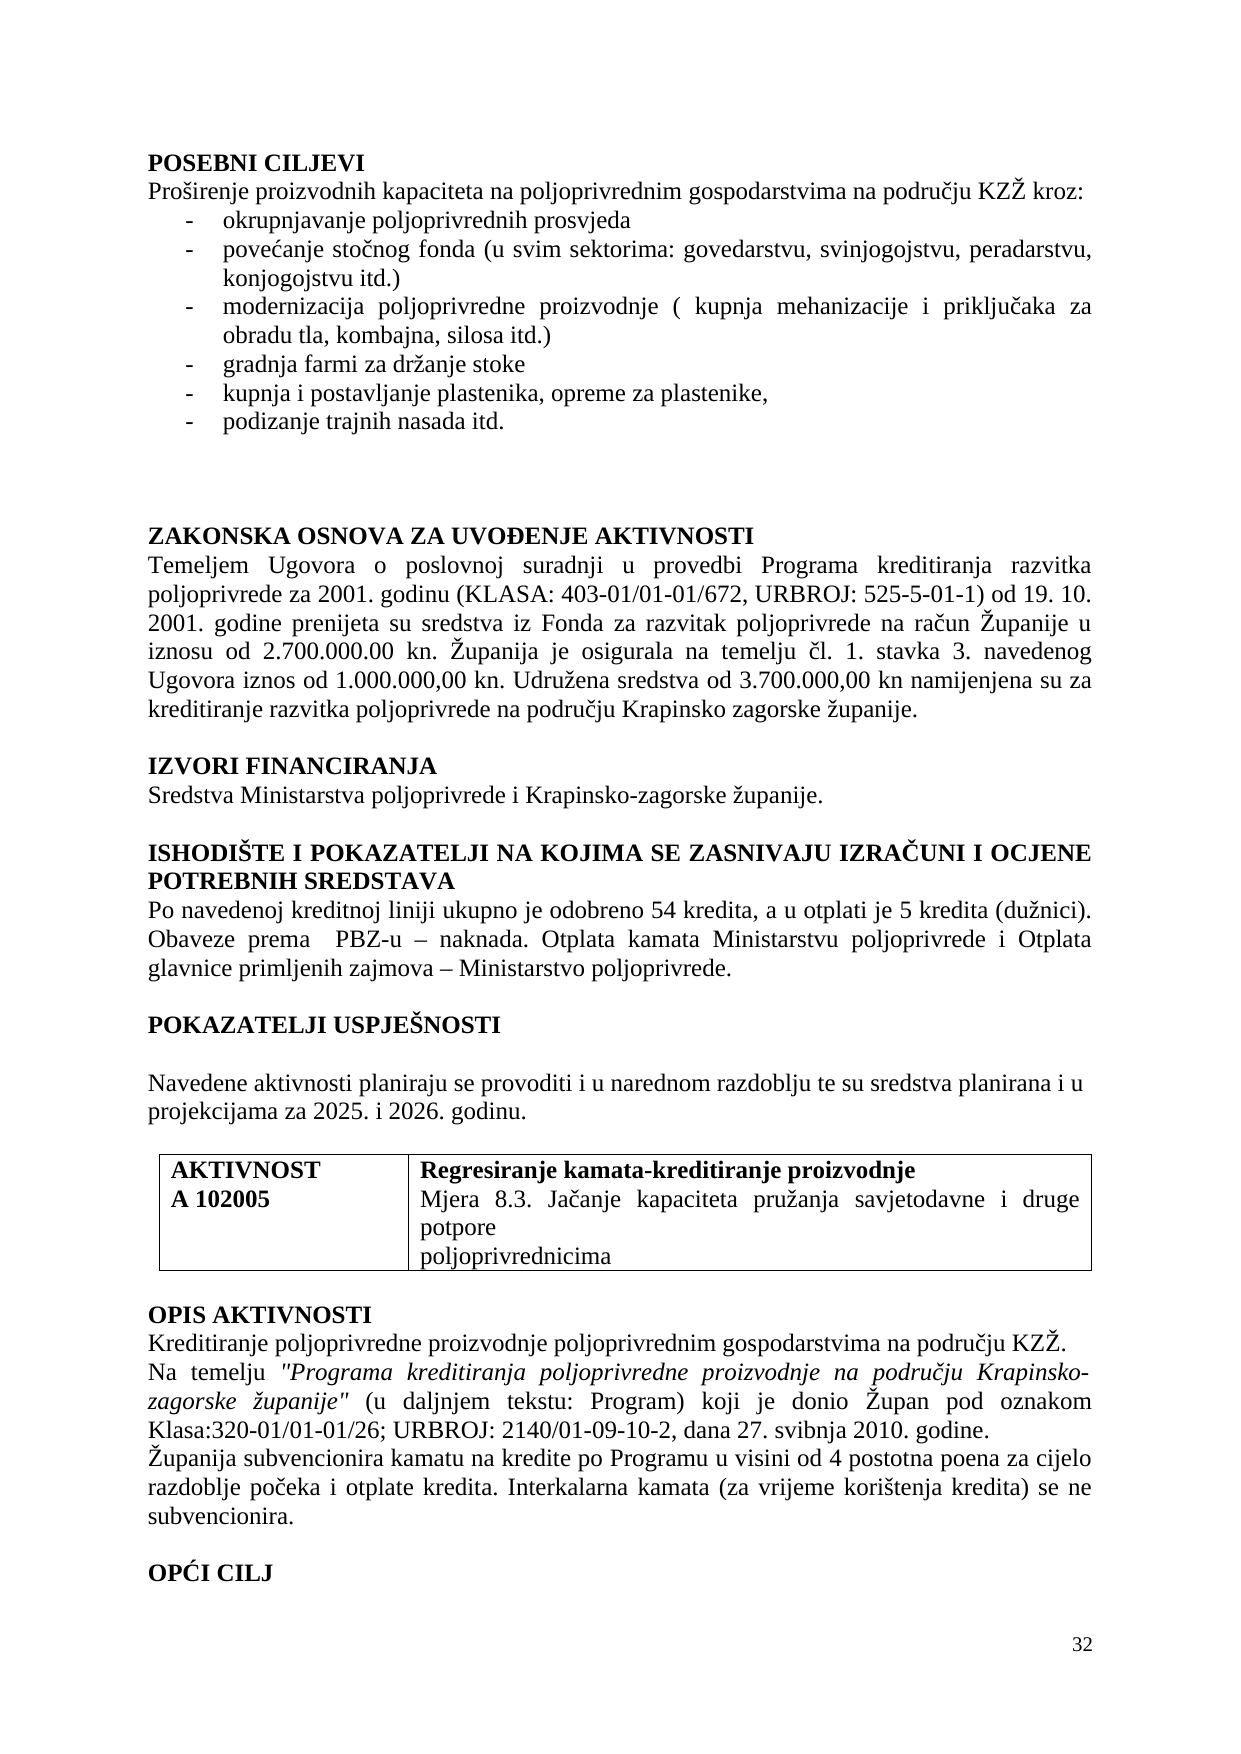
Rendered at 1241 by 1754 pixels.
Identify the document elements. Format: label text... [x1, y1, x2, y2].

text Županija subvencionira kamatu na kredite po Programu u visini od 4 postotna poena za cijelo razdoblje počeka i otplate kredita. Interkalarna kamata (za vrijeme korištenja kredita) se ne subvencionira. [148, 1443, 1093, 1530]
list modernizacija poljoprivredne proizvodnje ( kupnja mehanizacije i priključaka za obradu tla, kombajna, silosa itd.) [185, 291, 1093, 349]
list podizanje trajnih nasada itd. [185, 406, 1093, 435]
text POKAZATELJI USPJEŠNOSTI [148, 1010, 1093, 1039]
text Temeljem Ugovora o poslovnoj suradnji u provedbi Programa kreditiranja razvitka poljoprivrede za 2001. godinu (KLASA: 403-01/01-01/672, URBROJ: 525-5-01-1) od 19. 10. 2001. godine prenijeta su sredstva iz Fonda za razvitak poljoprivrede na račun Županije u iznosu od 2.700.000.00 kn. Županija je osigurala na temelju čl. 1. stavka 3. navedenog Ugovora iznos od 1.000.000,00 kn. Udružena sredstva od 3.700.000,00 kn namijenjena su za kreditiranje razvitka poljoprivrede na području Krapinsko zagorske županije. [148, 550, 1093, 723]
text ISHODIŠTE I POKAZATELJI NA KOJIMA SE ZASNIVAJU IZRAČUNI I OCJENE POTREBNIH SREDSTAVA [148, 838, 1093, 895]
list gradnja farmi za držanje stoke [185, 349, 1093, 378]
text OPIS AKTIVNOSTI [148, 1300, 1093, 1328]
text Po navedenoj kreditnoj liniji ukupno je odobreno 54 kredita, a u otplati je 5 kredita (dužnici). Obaveze prema PBZ-u – naknada. Otplata kamata Ministarstvu poljoprivrede i Otplata glavnice primljenih zajmova – Ministarstvo poljoprivrede. [148, 895, 1093, 981]
list povećanje stočnog fonda (u svim sektorima: govedarstvu, svinjogojstvu, peradarstvu, konjogojstvu itd.) [185, 234, 1093, 291]
text Proširenje proizvodnih kapaciteta na poljoprivrednim gospodarstvima na području KZŽ kroz: [148, 176, 1093, 205]
list kupnja i postavljanje plastenika, opreme za plastenike, [185, 378, 1093, 406]
text Sredstva Ministarstva poljoprivrede i Krapinsko-zagorske županije. [148, 780, 1093, 809]
text Navedene aktivnosti planiraju se provoditi i u narednom razdoblju te su sredstva planirana i u projekcijama za 2025. i 2026. godinu. [148, 1068, 1093, 1125]
text IZVORI FINANCIRANJA [148, 751, 1093, 780]
table_header Regresiranje kamata-kreditiranje proizvodnje Mjera 8.3. Jačanje kapaciteta pružanja savjetodavne i druge potpore poljoprivrednicima [409, 1155, 1091, 1270]
text Kreditiranje poljoprivredne proizvodnje poljoprivrednim gospodarstvima na području KZŽ. [148, 1328, 1093, 1357]
text ZAKONSKA OSNOVA ZA UVOĐENJE AKTIVNOSTI [148, 521, 1093, 550]
text Na temelju "Programa kreditiranja poljoprivredne proizvodnje na području Krapinsko- zagorske županije" (u daljnjem tekstu: Program) koji je donio Župan pod oznakom Klasa:320-01/01-01/26; URBROJ: 2140/01-09-10-2, dana 27. svibnja 2010. godine. [148, 1357, 1093, 1443]
text POSEBNI CILJEVI [148, 148, 1093, 176]
list okrupnjavanje poljoprivrednih prosvjeda [185, 205, 1093, 234]
table_header AKTIVNOST A 102005 [160, 1155, 408, 1270]
text OPĆI CILJ [148, 1558, 1093, 1587]
